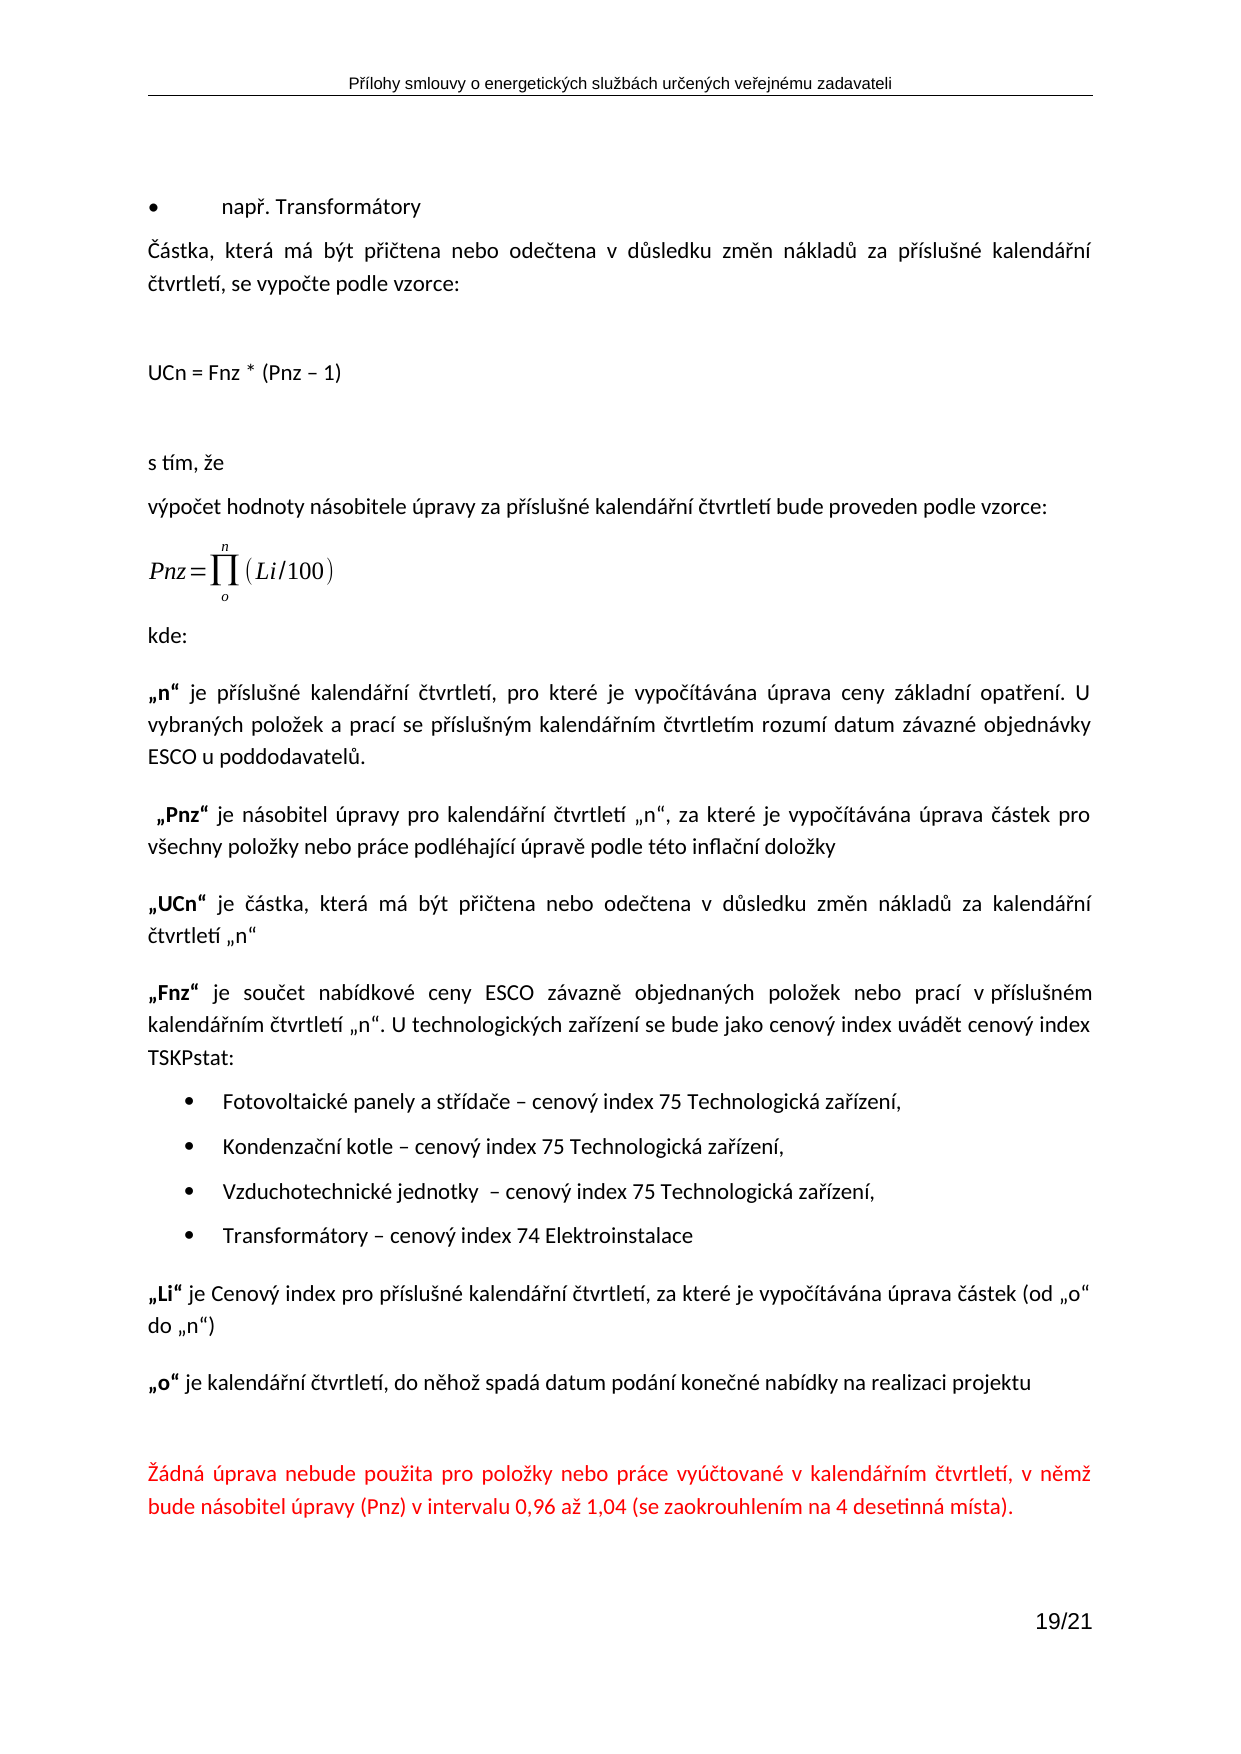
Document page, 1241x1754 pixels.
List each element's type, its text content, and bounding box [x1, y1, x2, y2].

text „n“ je příslušné kalendářní čtvrtletí, pro které je vypočítávána úprava ceny základní opatření. U vybraných položek a prací se příslušným kalendářním čtvrtletím rozumí datum závazné objednávky ESCO u poddodavatelů. [148, 678, 1093, 771]
text UCn = Fnz * (Pnz – 1) [148, 358, 1093, 386]
text „Pnz“ je násobitel úpravy pro kalendářní čtvrtletí „n“, za které je vypočítávána úprava částek pro všechny položky nebo práce podléhající úpravě podle této inflační doložky [148, 800, 1093, 860]
text kde: [148, 621, 1093, 649]
list Kondenzační kotle – cenový index 75 Technologická zařízení, [185, 1132, 1093, 1160]
text „Fnz“ je součet nabídkové ceny ESCO závazně objednaných položek nebo prací v příslušném kalendářním čtvrtletí „n“. U technologických zařízení se bude jako cenový index uvádět cenový index TSKPstat: [148, 978, 1093, 1071]
text „o“ je kalendářní čtvrtletí, do něhož spadá datum podání konečné nabídky na realizaci projektu [148, 1368, 1093, 1396]
text • např. Transformátory [148, 192, 1093, 220]
list Fotovoltaické panely a střídače – cenový index 75 Technologická zařízení, [185, 1087, 1093, 1116]
list Transformátory – cenový index 74 Elektroinstalace [185, 1222, 1093, 1249]
text výpočet hodnoty násobitele úpravy za příslušné kalendářní čtvrtletí bude proveden podle vzorce: [148, 492, 1093, 520]
text „UCn“ je částka, která má být přičtena nebo odečtena v důsledku změn nákladů za kalendářní čtvrtletí „n“ [148, 889, 1093, 949]
text s tím, že [148, 448, 1093, 476]
text Žádná úprava nebude použita pro položky nebo práce vyúčtované v kalendářním čtvrtletí, v němž bude násobitel úpravy (Pnz) v intervalu 0,96 až 1,04 (se zaokrouhlením na 4 desetinná místa). [148, 1459, 1093, 1520]
text „Li“ je Cenový index pro příslušné kalendářní čtvrtletí, za které je vypočítávána úprava částek (od „o“ do „n“) [148, 1279, 1093, 1339]
list Vzduchotechnické jednotky – cenový index 75 Technologická zařízení, [185, 1177, 1093, 1205]
text Částka, která má být přičtena nebo odečtena v důsledku změn nákladů za příslušné kalendářní čtvrtletí, se vypočte podle vzorce: [148, 237, 1093, 297]
